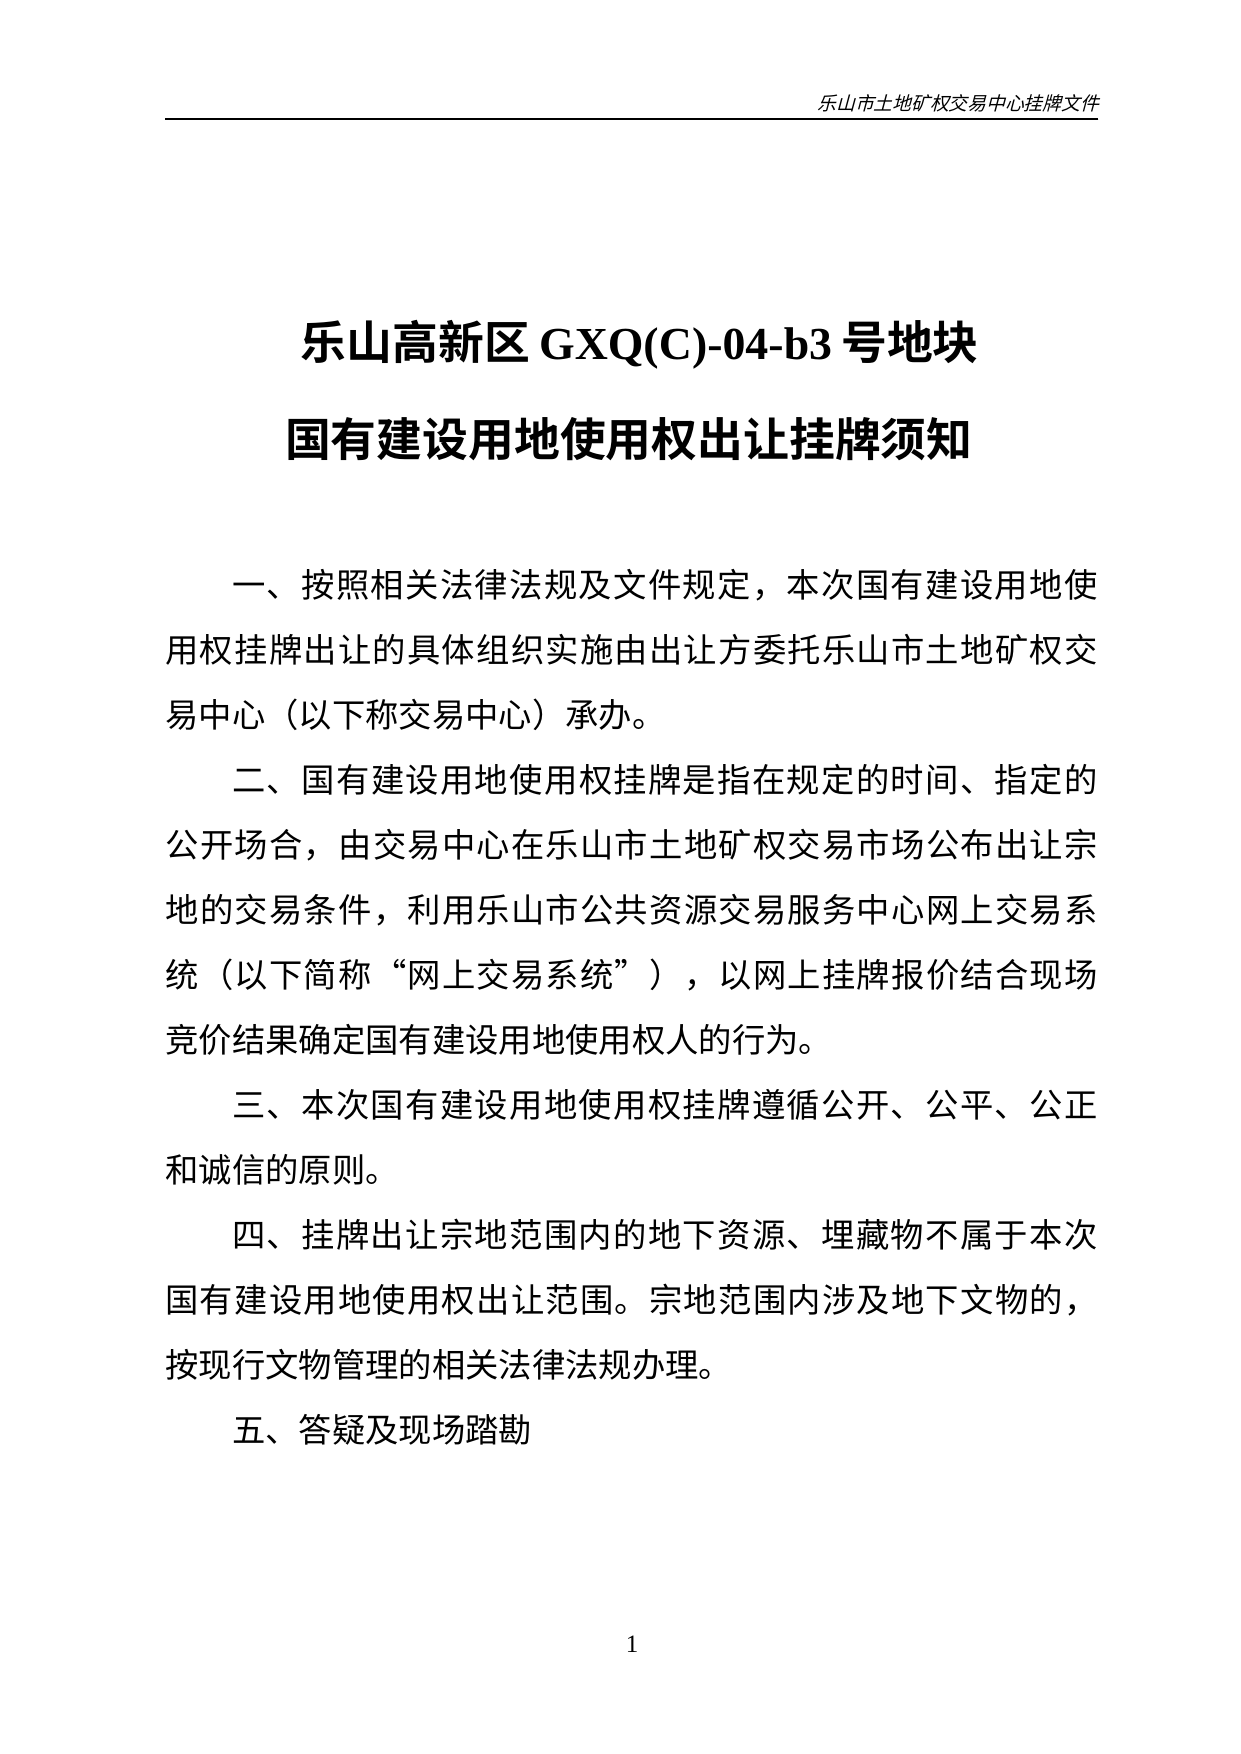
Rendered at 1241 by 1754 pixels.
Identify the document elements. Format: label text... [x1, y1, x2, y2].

text 二、国有建设用地使用权挂牌是指在规定的时间、指定的公开场合，由交易中心在乐山市土地矿权交易市场公布出让宗地的交易条件，利用乐山市公共资源交易服务中心网上交易系统（以下简称“网上交易系统”），以网上挂牌报价结合现场竞价结果确定国有建设用地使用权人的行为。 [165, 746, 1098, 1071]
text 五、答疑及现场踏勘 [165, 1396, 1098, 1461]
text 三、本次国有建设用地使用权挂牌遵循公开、公平、公正和诚信的原则。 [165, 1071, 1098, 1201]
text 一、按照相关法律法规及文件规定，本次国有建设用地使用权挂牌出让的具体组织实施由出让方委托乐山市土地矿权交易中心（以下称交易中心）承办。 [165, 551, 1098, 746]
text 国有建设用地使用权出让挂牌须知 [143, 388, 1114, 486]
text 四、挂牌出让宗地范围内的地下资源、埋藏物不属于本次国有建设用地使用权出让范围。宗地范围内涉及地下文物的，按现行文物管理的相关法律法规办理。 [165, 1201, 1098, 1396]
text 乐山高新区GXQ(C)-04-b3号地块 [165, 291, 1114, 388]
